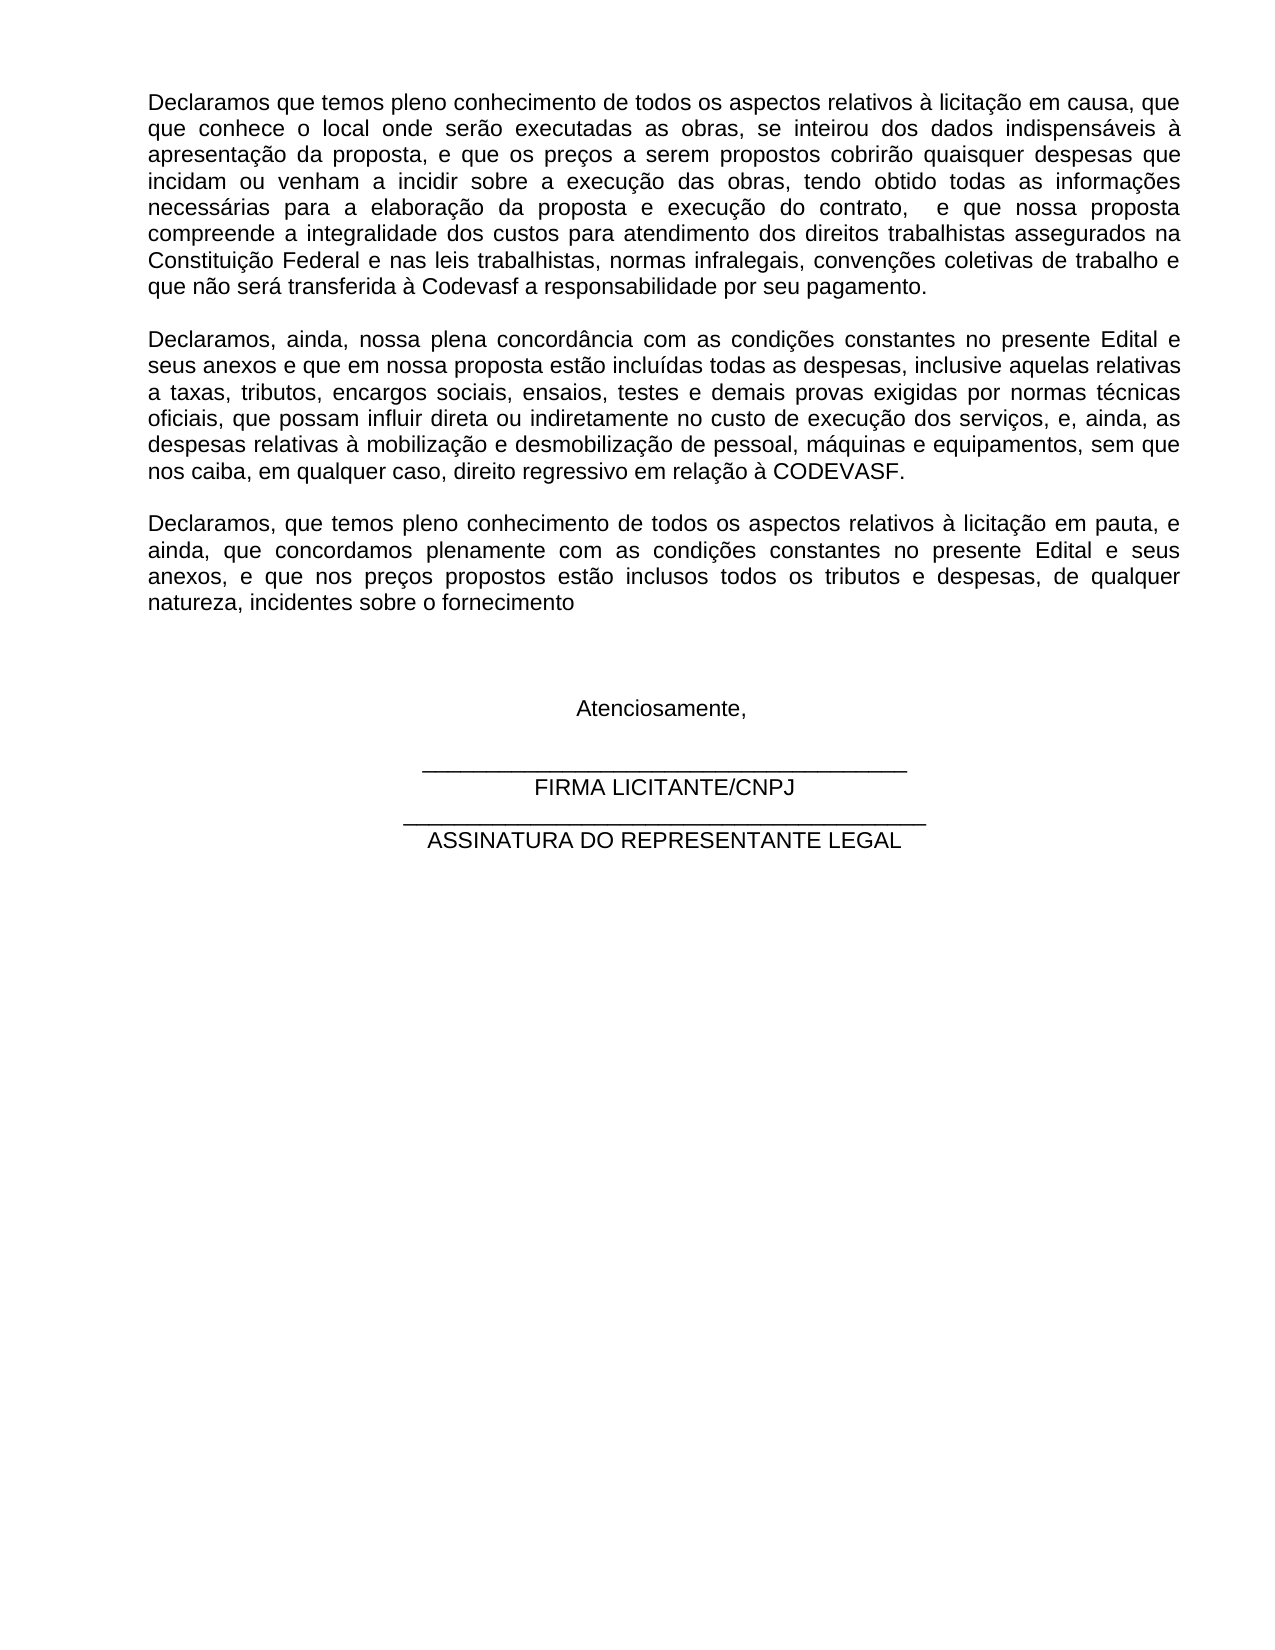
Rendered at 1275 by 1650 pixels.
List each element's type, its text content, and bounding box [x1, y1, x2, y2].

text Declaramos, ainda, nossa plena concordância com as condições constantes no presente Edital e seus anexos e que em nossa proposta estão incluídas todas as despesas, inclusive aquelas relativas a taxas, tributos, encargos sociais, ensaios, testes e demais provas exigidas por normas técnicas oficiais, que possam influir direta ou indiretamente no custo de execução dos serviços, e, ainda, as despesas relativas à mobilização e desmobilização de pessoal, máquinas e equipamentos, sem que nos caiba, em qualquer caso, direito regressivo em relação à CODEVASF. [148, 326, 1181, 484]
text ASSINATURA DO REPRESENTANTE LEGAL [148, 827, 1181, 853]
text Declaramos que temos pleno conhecimento de todos os aspectos relativos à licitação em causa, que que conhece o local onde serão executadas as obras, se inteirou dos dados indispensáveis à apresentação da proposta, e que os preços a serem propostos cobrirão quaisquer despesas que incidam ou venham a incidir sobre a execução das obras, tendo obtido todas as informações necessárias para a elaboração da proposta e execução do contrato, e que nossa proposta compreende a integralidade dos custos para atendimento dos direitos trabalhistas assegurados na Constituição Federal e nas leis trabalhistas, normas infralegais, convenções coletivas de trabalho e que não será transferida à Codevasf a responsabilidade por seu pagamento. [148, 89, 1181, 299]
text _________________________________________ [148, 800, 1181, 827]
text ______________________________________ [148, 747, 1181, 774]
text FIRMA LICITANTE/CNPJ [148, 774, 1181, 800]
text Declaramos, que temos pleno conhecimento de todos os aspectos relativos à licitação em pauta, e ainda, que concordamos plenamente com as condições constantes no presente Edital e seus anexos, e que nos preços propostos estão inclusos todos os tributos e despesas, de qualquer natureza, incidentes sobre o fornecimento [148, 510, 1181, 616]
text Atenciosamente, [576, 695, 1181, 721]
